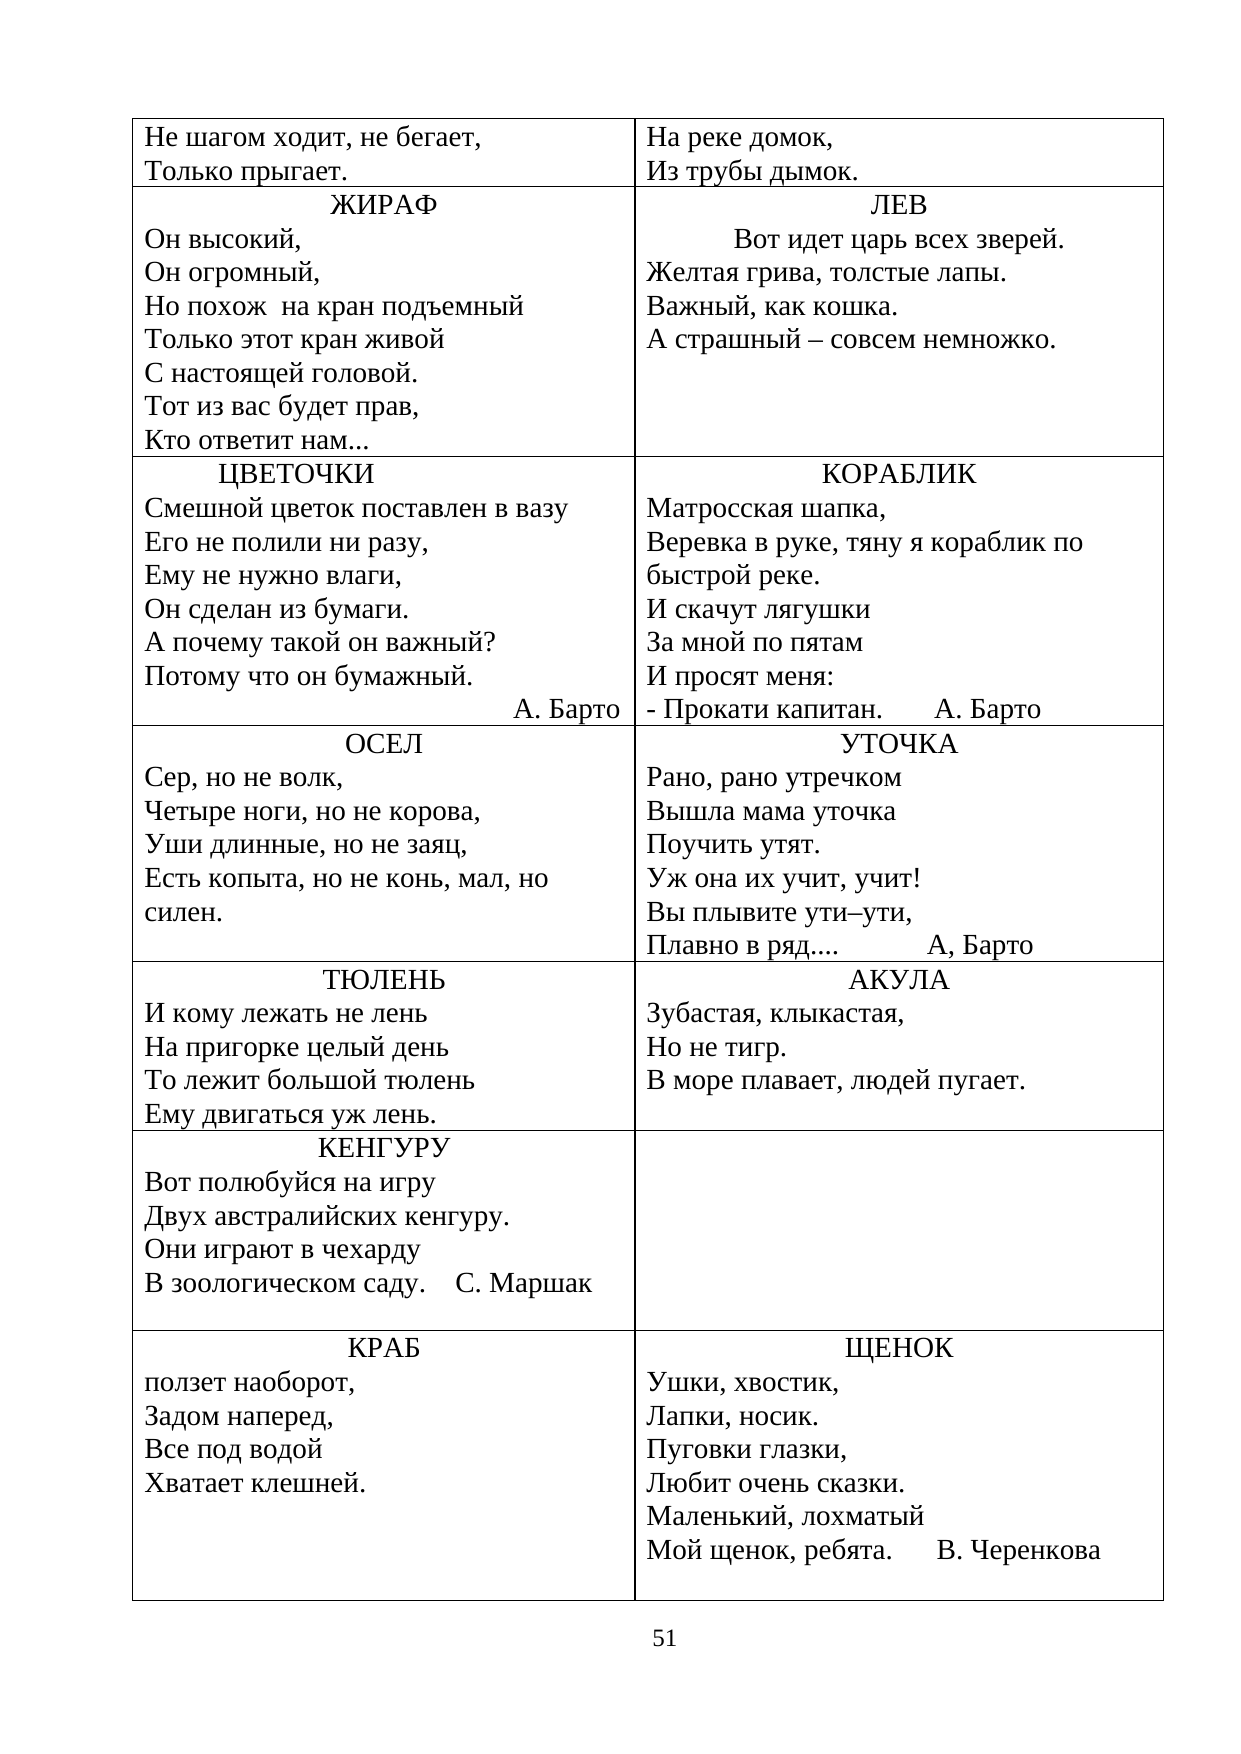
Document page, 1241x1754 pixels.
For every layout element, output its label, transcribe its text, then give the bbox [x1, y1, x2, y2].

table_cell КОРАБЛИК Матросская шапка, Веревка в руке, тяну я кораблик по быстрой реке. И скачут лягушки За мной по пятам И просят меня: - Прокати капитан. А. Барто [636, 457, 1163, 725]
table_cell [636, 119, 1163, 186]
table_cell АКУЛА Зубастая, клыкастая, Но не тигр. В море плавает, людей пугает. [636, 962, 1163, 1129]
table_cell КЕНГУРУ Вот полюбуйся на игру Двух австралийских кенгуру. Они играют в чехарду В зоологическом саду. С. Маршак [133, 1131, 634, 1329]
table_cell ОСЕЛ Сер, но не волк, Четыре ноги, но не корова, Уши длинные, но не заяц, Есть копыта, но не конь, мал, но силен. [133, 726, 634, 961]
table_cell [133, 119, 634, 186]
table_cell [636, 1131, 1163, 1329]
table_cell ЩЕНОК Ушки, хвостик, Лапки, носик. Пуговки глазки, Любит очень сказки. Маленький, лохматый Мой щенок, ребята. В. Черенкова [636, 1331, 1163, 1600]
table_cell ЦВЕТОЧКИ Смешной цветок поставлен в вазу Его не полили ни разу, Ему не нужно влаги, Он сделан из бумаги. А почему такой он важный? Потому что он бумажный. А. Барто [133, 457, 634, 725]
table_cell КРАБ ползет наоборот, Задом наперед, Все под водой Хватает клешней. [133, 1331, 634, 1600]
table_cell ЖИРАФ Он высокий, Он огромный, Но похож на кран подъемный Только этот кран живой С настоящей головой. Тот из вас будет прав, Кто ответит нам... [133, 187, 634, 456]
table_cell ТЮЛЕНЬ И кому лежать не лень На пригорке целый день То лежит большой тюлень Ему двигаться уж лень. [133, 962, 634, 1129]
table_cell ЛЕВ Вот идет царь всех зверей. Желтая грива, толстые лапы. Важный, как кошка. А страшный – совсем немножко. [636, 187, 1163, 456]
table_cell УТОЧКА Рано, рано утречком Вышла мама уточка Поучить утят. Уж она их учит, учит! Вы плывите ути–ути, Плавно в ряд.... А, Барто [636, 726, 1163, 961]
